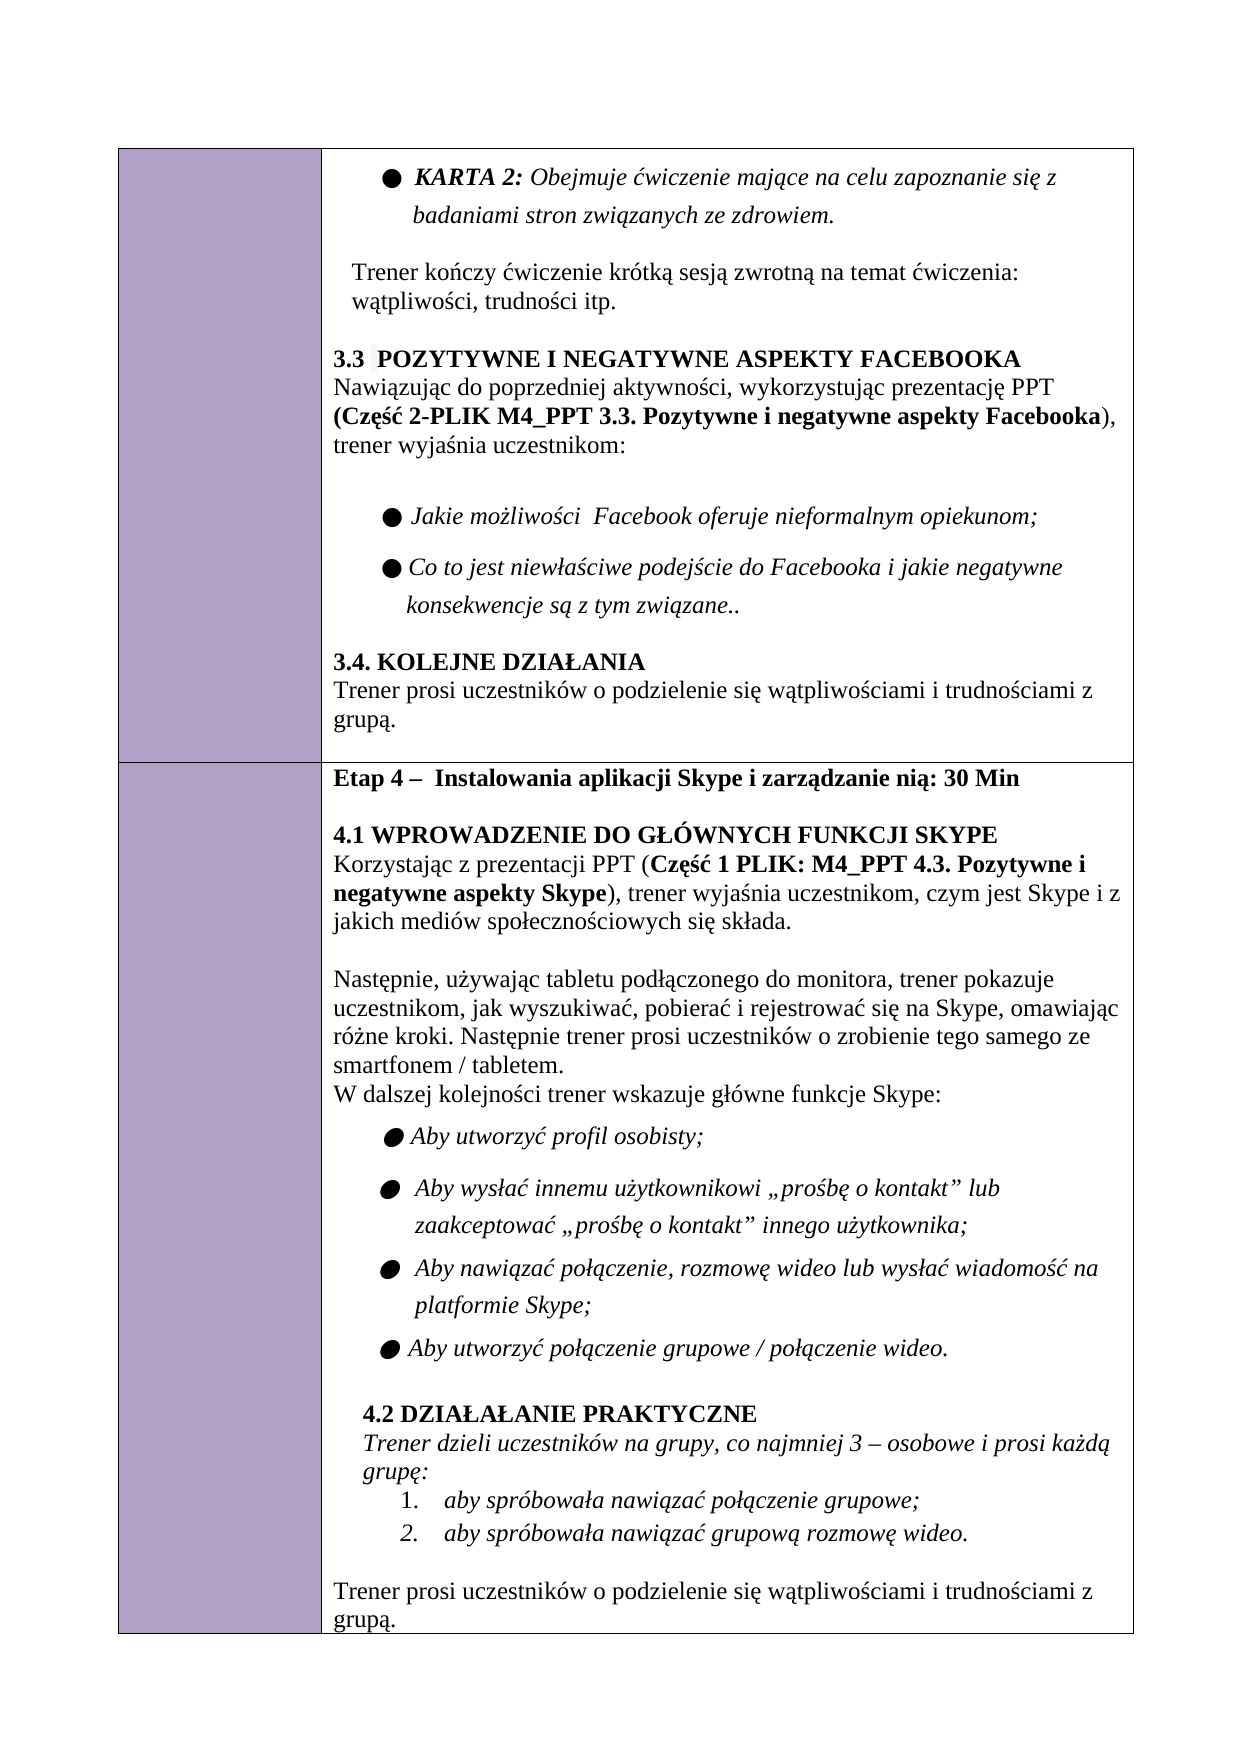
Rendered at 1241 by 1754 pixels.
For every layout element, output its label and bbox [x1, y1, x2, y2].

table_cell [119, 149, 321, 762]
table_cell [322, 763, 1133, 1633]
table_cell [119, 763, 321, 1633]
table_cell [322, 149, 1133, 762]
